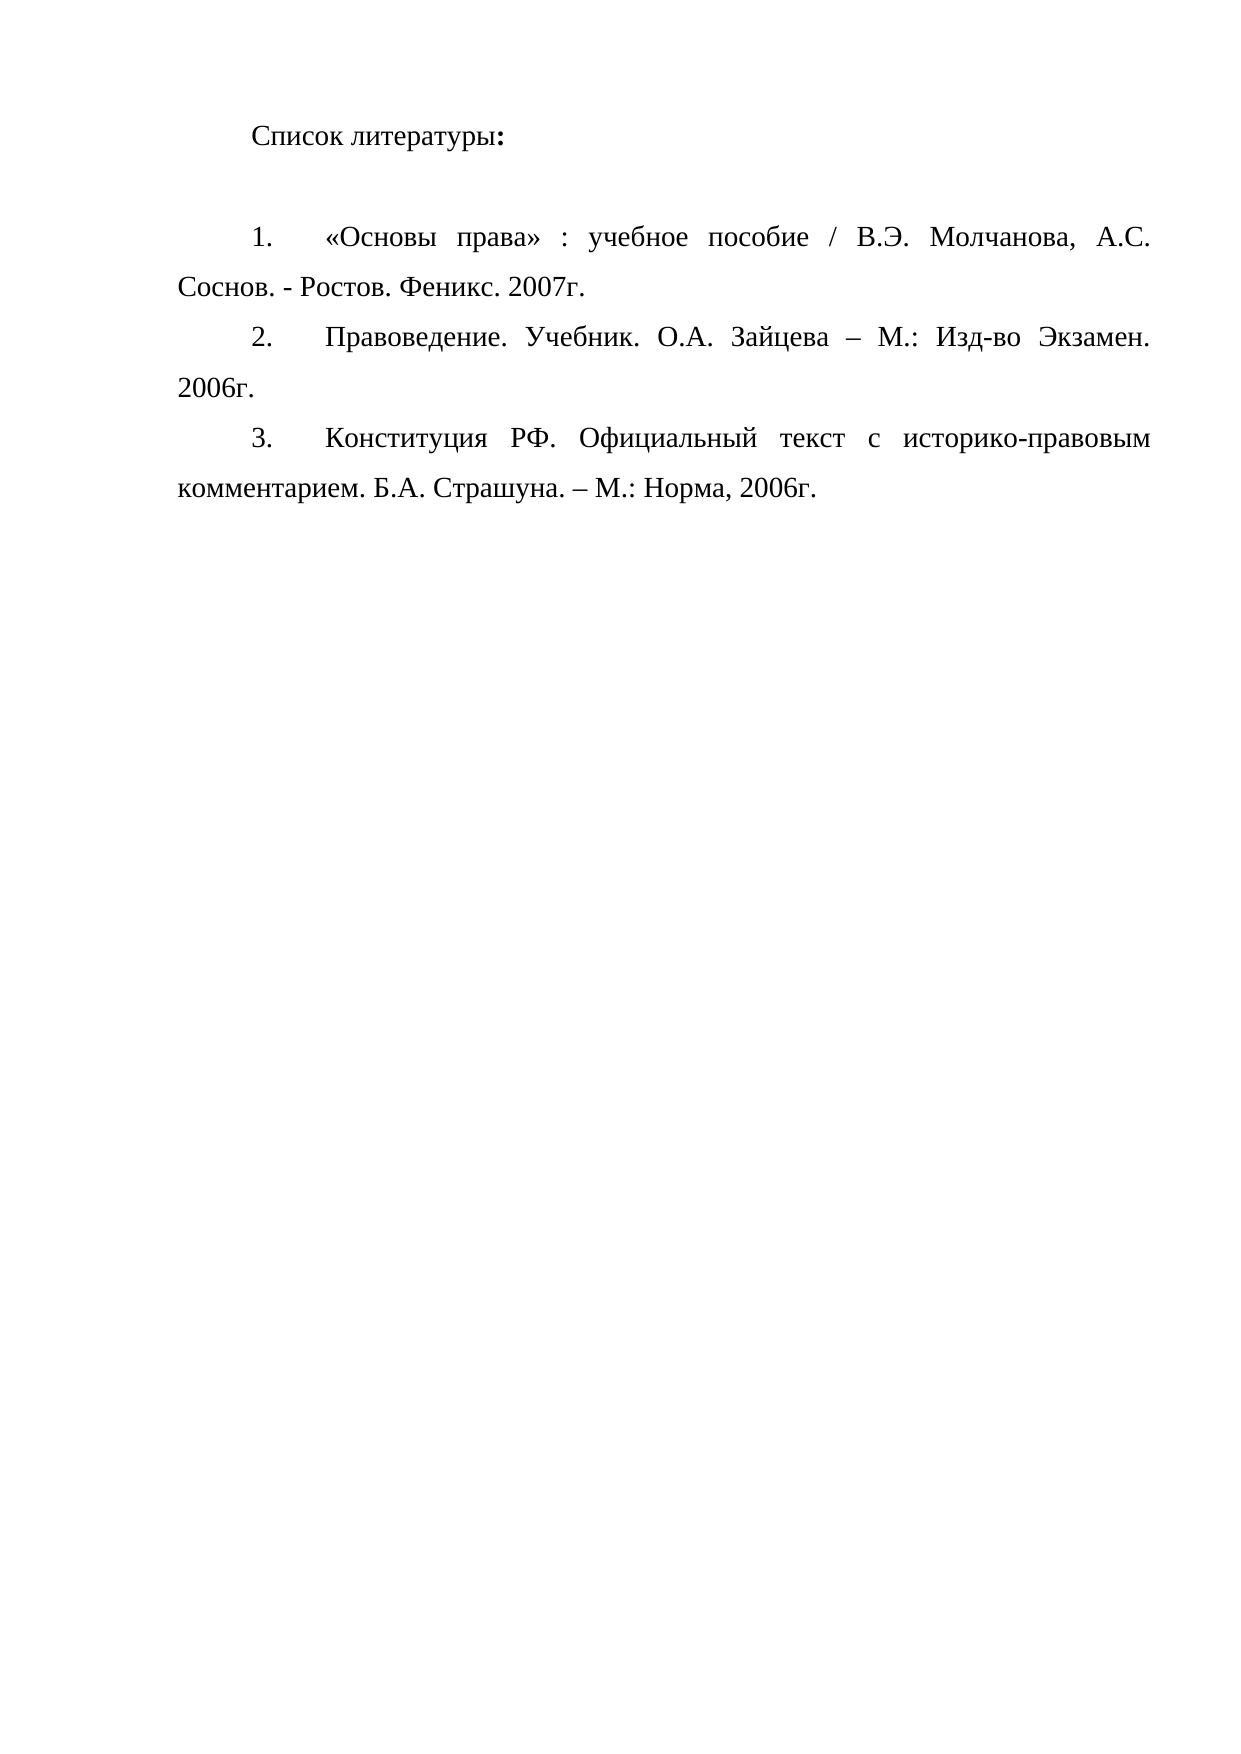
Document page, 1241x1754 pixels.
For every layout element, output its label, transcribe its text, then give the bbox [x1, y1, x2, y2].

list Правоведение. Учебник. О.А. Зайцева – М.: Изд-во Экзамен. 2006г. [177, 319, 1152, 403]
list «Основы права» : учебное пособие / В.Э. Молчанова, А.С. Соснов. - Ростов. Феникс. 2007г. [177, 219, 1152, 303]
list Конституция РФ. Официальный текст с историко-правовым комментарием. Б.А. Страшуна. – М.: Норма, 2006г. [177, 420, 1152, 504]
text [177, 118, 1152, 152]
